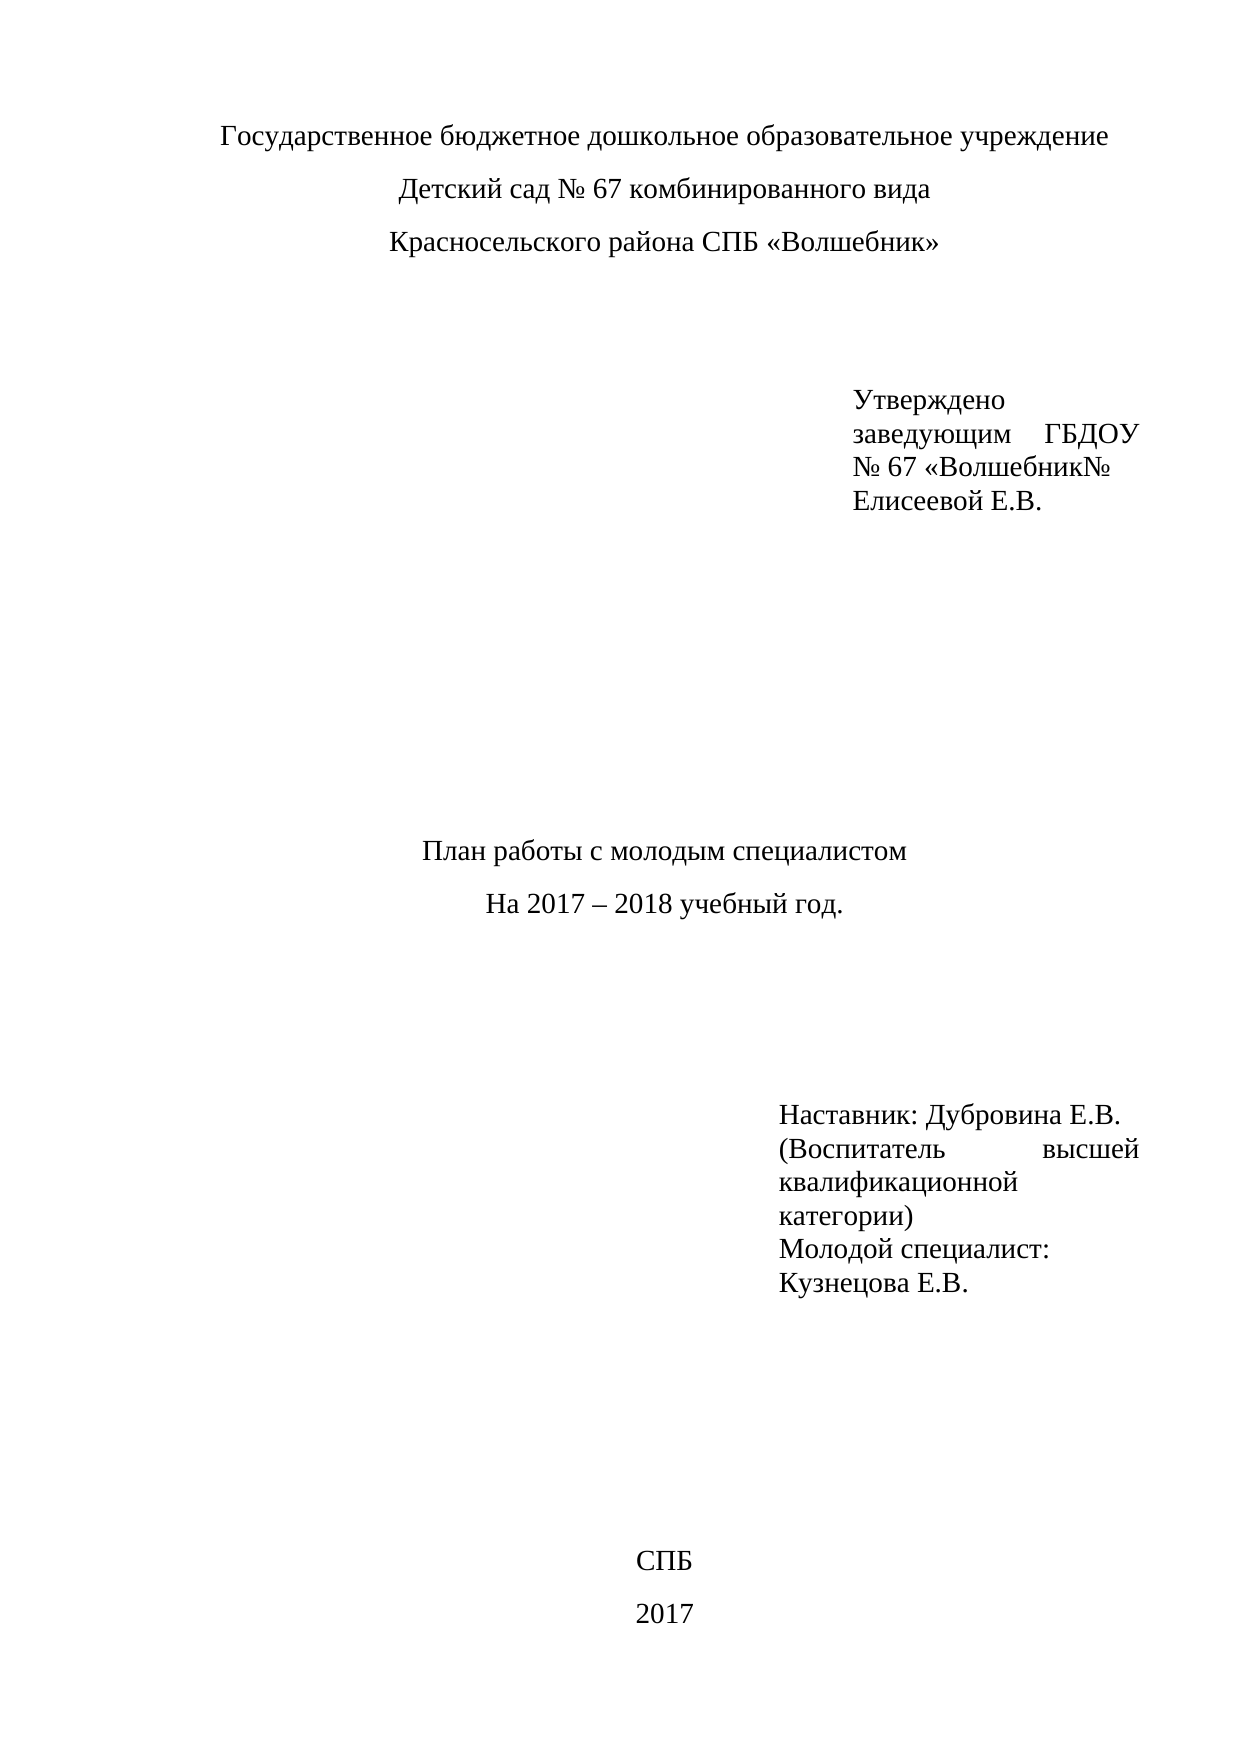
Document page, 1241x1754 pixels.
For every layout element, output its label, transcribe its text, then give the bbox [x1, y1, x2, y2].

table_header Наставник: Дубровина Е.В. (Воспитатель высшей квалификационной категории) Молодой специалист: Кузнецова Е.В. [767, 1097, 1151, 1332]
text На 2017 – 2018 учебный год. [177, 886, 1152, 919]
text Детский сад № 67 комбинированного вида [177, 171, 1152, 204]
text 2017 [177, 1596, 1152, 1630]
text Государственное бюджетное дошкольное образовательное учреждение [177, 118, 1152, 152]
text СПБ [177, 1543, 1152, 1577]
table_header Утверждено заведующим ГБДОУ № 67 «Волшебник№ Елисеевой Е.В. [841, 382, 1151, 516]
text План работы с молодым специалистом [177, 833, 1152, 867]
text Красносельского района СПБ «Волшебник» [177, 224, 1152, 257]
